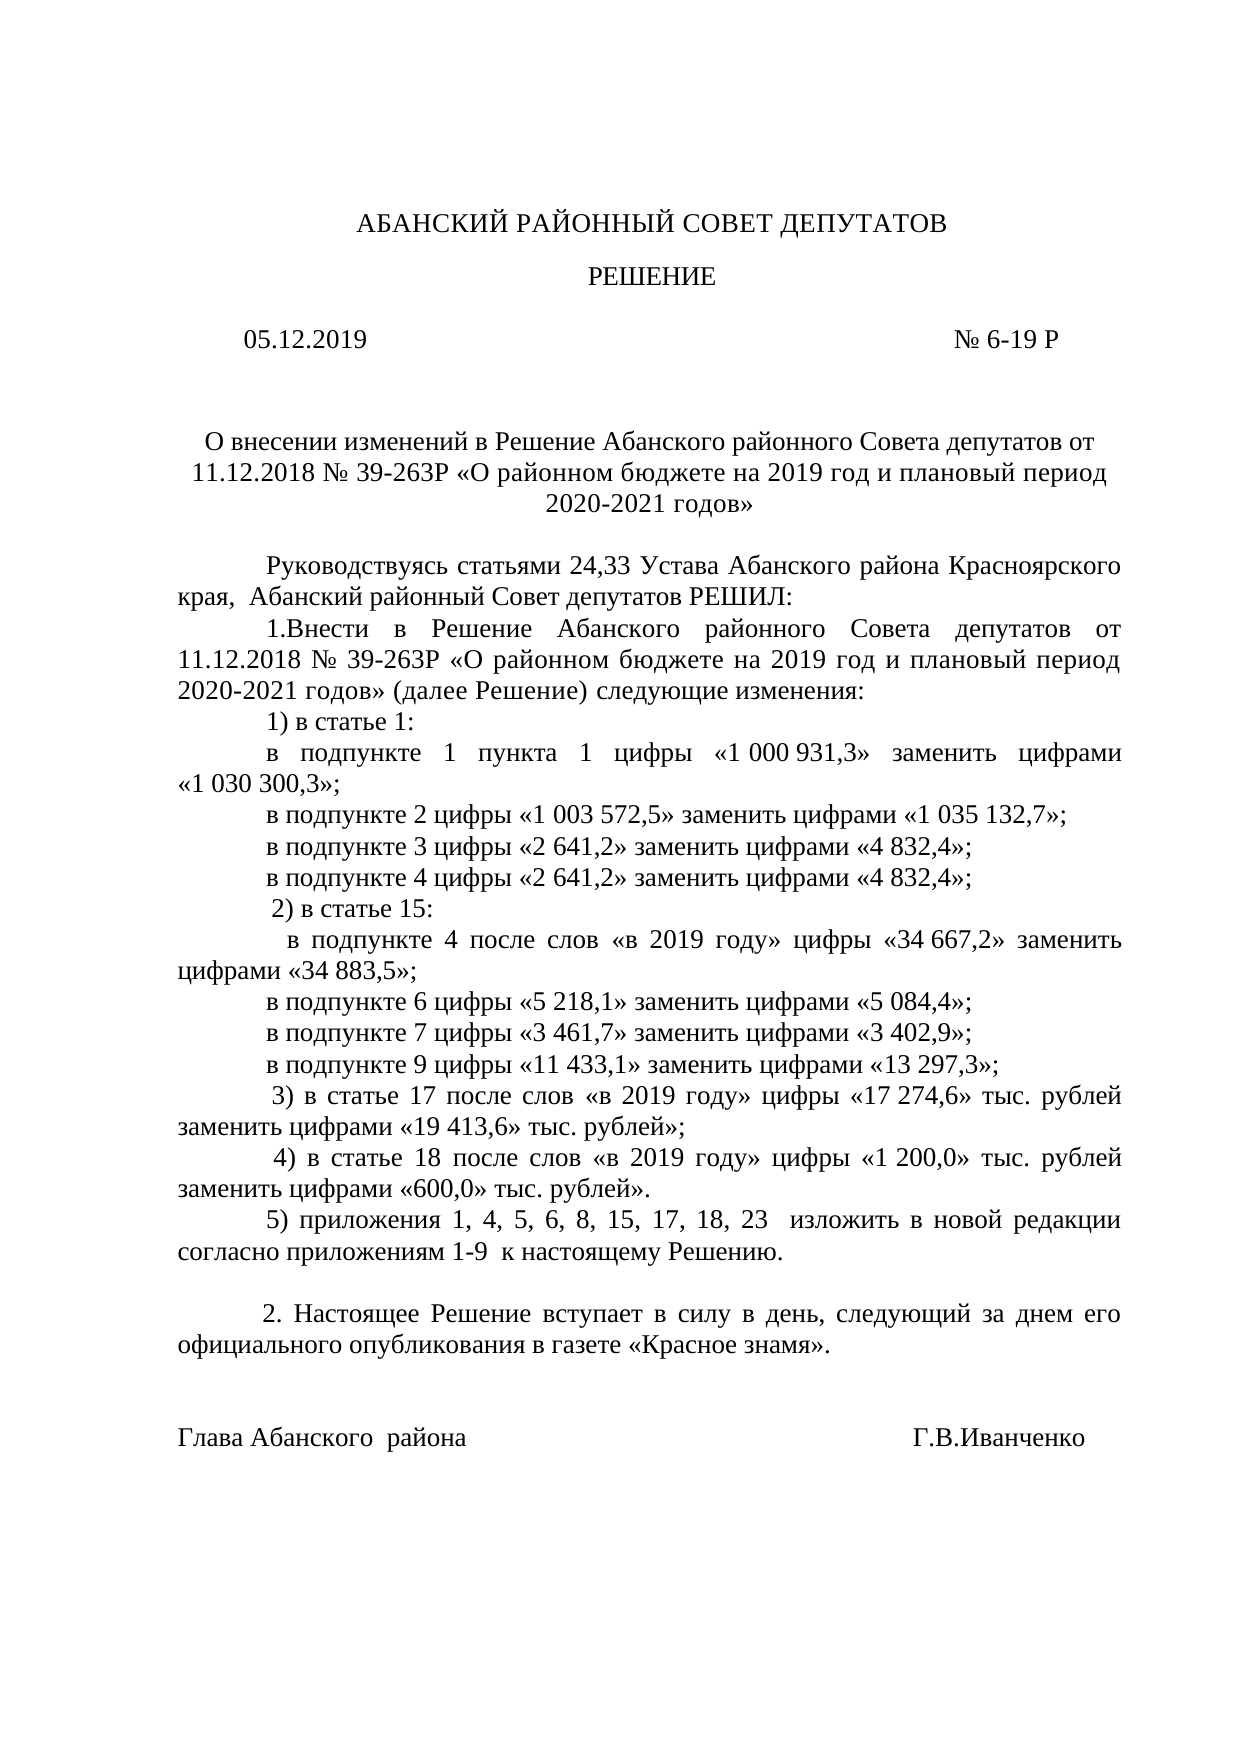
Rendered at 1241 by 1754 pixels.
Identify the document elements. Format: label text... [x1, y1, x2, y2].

text в подпункте 3 цифры «2 641,2» заменить цифрами «4 832,4»; [177, 830, 1122, 861]
text 4) в статье 18 после слов «в 2019 году» цифры «1 200,0» тыс. рублей заменить цифрами «600,0» тыс. рублей». [177, 1141, 1122, 1203]
text 1) в статье 1: [177, 705, 1122, 736]
text в подпункте 4 после слов «в 2019 году» цифры «34 667,2» заменить цифрами «34 883,5»; [177, 923, 1122, 985]
text в подпункте 2 цифры «1 003 572,5» заменить цифрами «1 035 132,7»; [177, 798, 1122, 830]
text 2. Настоящее Решение вступает в силу в день, следующий за днем его официального опубликования в газете «Красное знамя». [177, 1297, 1122, 1359]
text 05.12.2019 № 6-19 Р [243, 323, 1122, 354]
text 2) в статье 15: [177, 892, 1122, 923]
text в подпункте 9 цифры «11 433,1» заменить цифрами «13 297,3»; [177, 1048, 1122, 1079]
text 5) приложения 1, 4, 5, 6, 8, 15, 17, 18, 23 изложить в новой редакции согласно приложениям 1-9 к настоящему Решению. [177, 1203, 1122, 1266]
text 3) в статье 17 после слов «в 2019 году» цифры «17 274,6» тыс. рублей заменить цифрами «19 413,6» тыс. рублей»; [177, 1079, 1122, 1141]
text О внесении изменений в Решение Абанского районного Совета депутатов от 11.12.2018 № 39-263Р «О районном бюджете на 2019 год и плановый период 2020-2021 годов» [177, 425, 1122, 518]
text в подпункте 7 цифры «3 461,7» заменить цифрами «3 402,9»; [177, 1017, 1122, 1048]
text РЕШЕНИЕ [182, 259, 1122, 291]
text Глава Абанского района Г.В.Иванченко [177, 1421, 1122, 1453]
text в подпункте 1 пункта 1 цифры «1 000 931,3» заменить цифрами «1 030 300,3»; [177, 736, 1122, 798]
text 1.Внести в Решение Абанского районного Совета депутатов от 11.12.2018 № 39-263Р «О районном бюджете на 2019 год и плановый период 2020-2021 годов» (далее Решение) следующие изменения: [177, 612, 1122, 705]
text в подпункте 6 цифры «5 218,1» заменить цифрами «5 084,4»; [177, 985, 1122, 1017]
text Руководствуясь статьями 24,33 Устава Абанского района Красноярского края, Абанский районный Совет депутатов РЕШИЛ: [177, 549, 1122, 612]
text АБАНСКИЙ РАЙОННЫЙ СОВЕТ ДЕПУТАТОВ [182, 207, 1122, 238]
text в подпункте 4 цифры «2 641,2» заменить цифрами «4 832,4»; [177, 861, 1122, 892]
